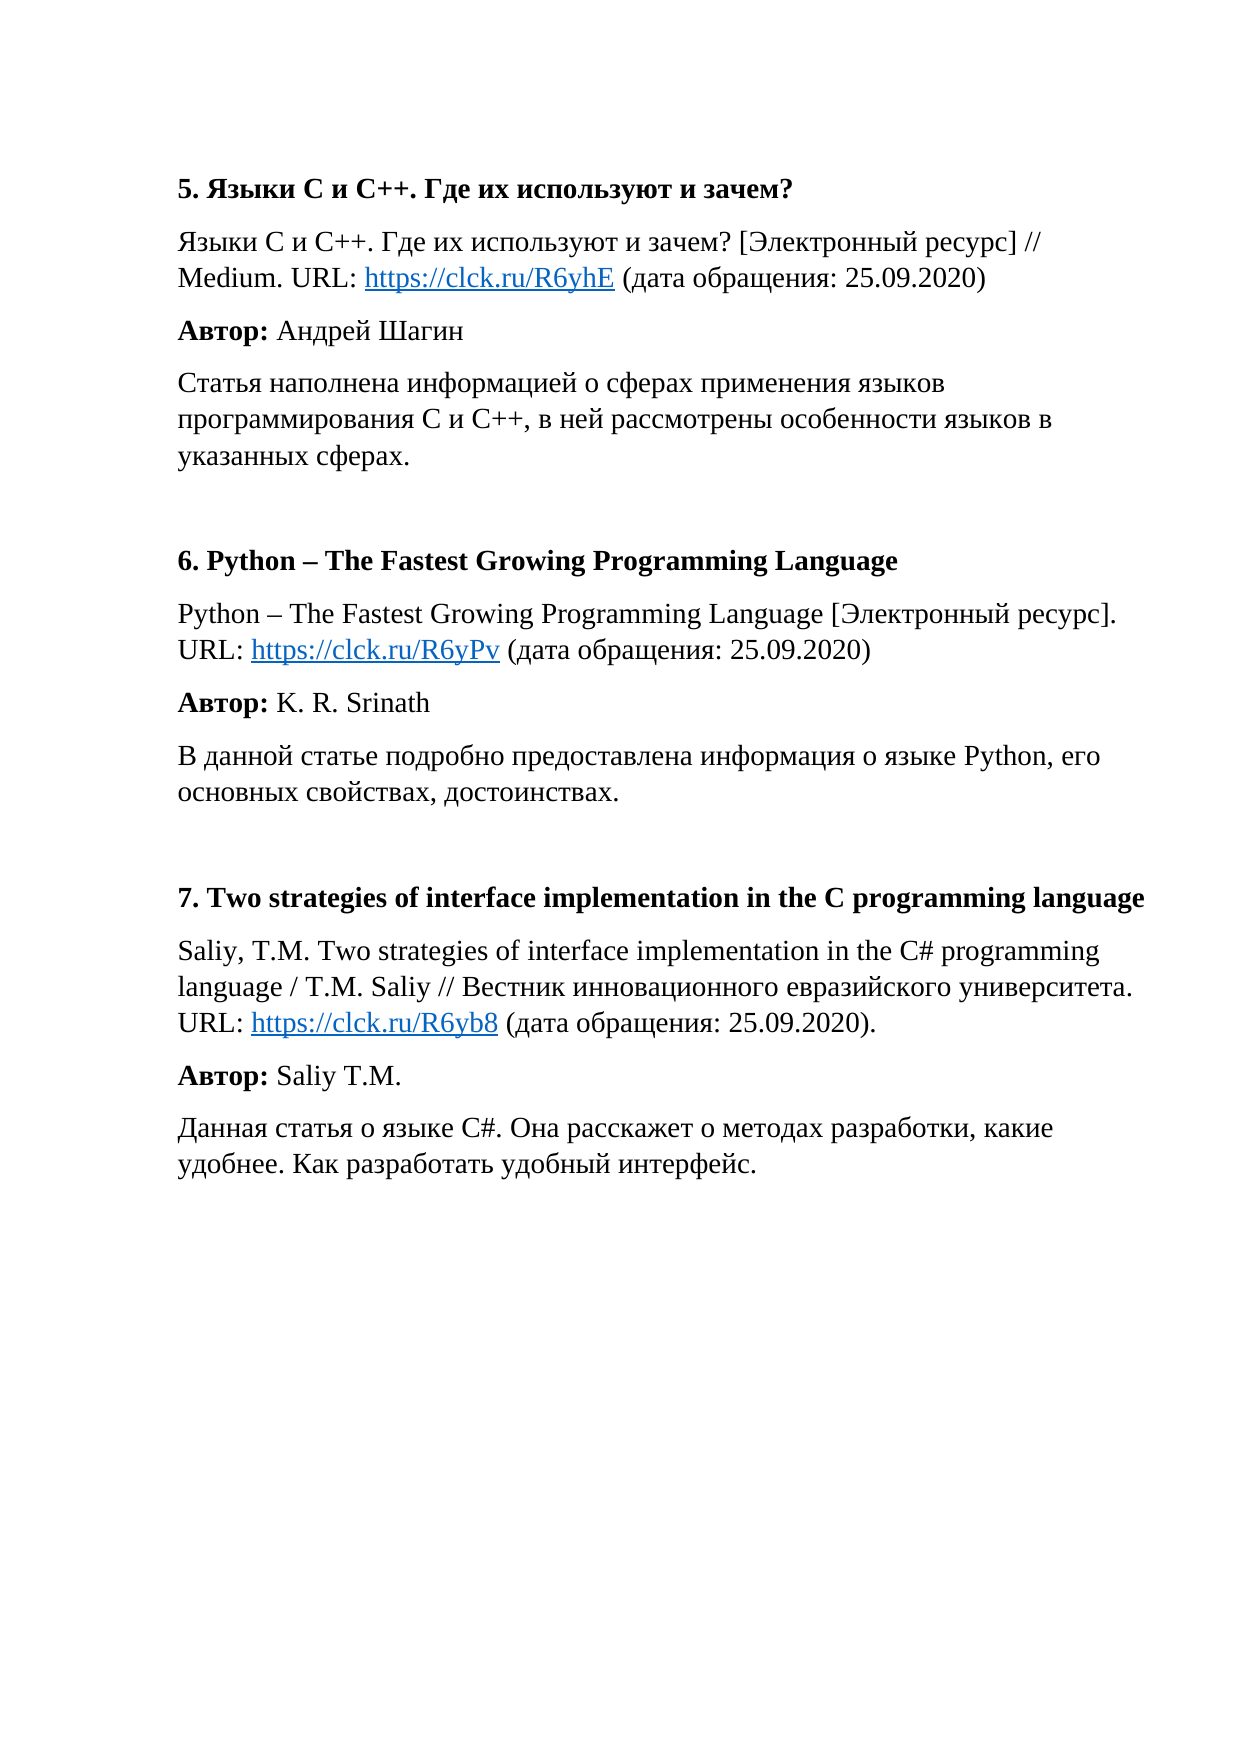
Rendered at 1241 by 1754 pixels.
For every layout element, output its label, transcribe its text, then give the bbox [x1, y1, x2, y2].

text Python – The Fastest Growing Programming Language [Электронный ресурс]. URL: https://clck.ru/R6yPv (дата обращения: 25.09.2020) [177, 596, 1152, 666]
text 7. Two strategies of interface implementation in the C programming language [177, 880, 1152, 913]
text Автор: Андрей Шагин [177, 313, 1152, 346]
text Статья наполнена информацией о сферах применения языков программирования C и C++, в ней рассмотрены особенности языков в указанных сферах. [177, 366, 1152, 471]
text Автор: Saliy T.M. [177, 1058, 1152, 1091]
text 6. Python – The Fastest Growing Programming Language [177, 543, 1152, 577]
text Автор: K. R. Srinath [177, 685, 1152, 719]
text Saliy, T.M. Two strategies of interface implementation in the C# programming language / T.M. Saliy // Вестник инновационного евразийского университета. URL: https://clck.ru/R6yb8 (дата обращения: 25.09.2020). [177, 933, 1152, 1038]
text Языки C и C++. Где их используют и зачем? [Электронный ресурс] // Medium. URL: https://clck.ru/R6yhE (дата обращения: 25.09.2020) [177, 224, 1152, 293]
text В данной статье подробно предоставлена информация о языке Python, его основных свойствах, достоинствах. [177, 738, 1152, 808]
text 5. Языки C и C++. Где их используют и зачем? [177, 171, 1152, 204]
text Данная статья о языке C#. Она расскажет о методах разработки, какие удобнее. Как разработать удобный интерфейс. [177, 1111, 1152, 1180]
